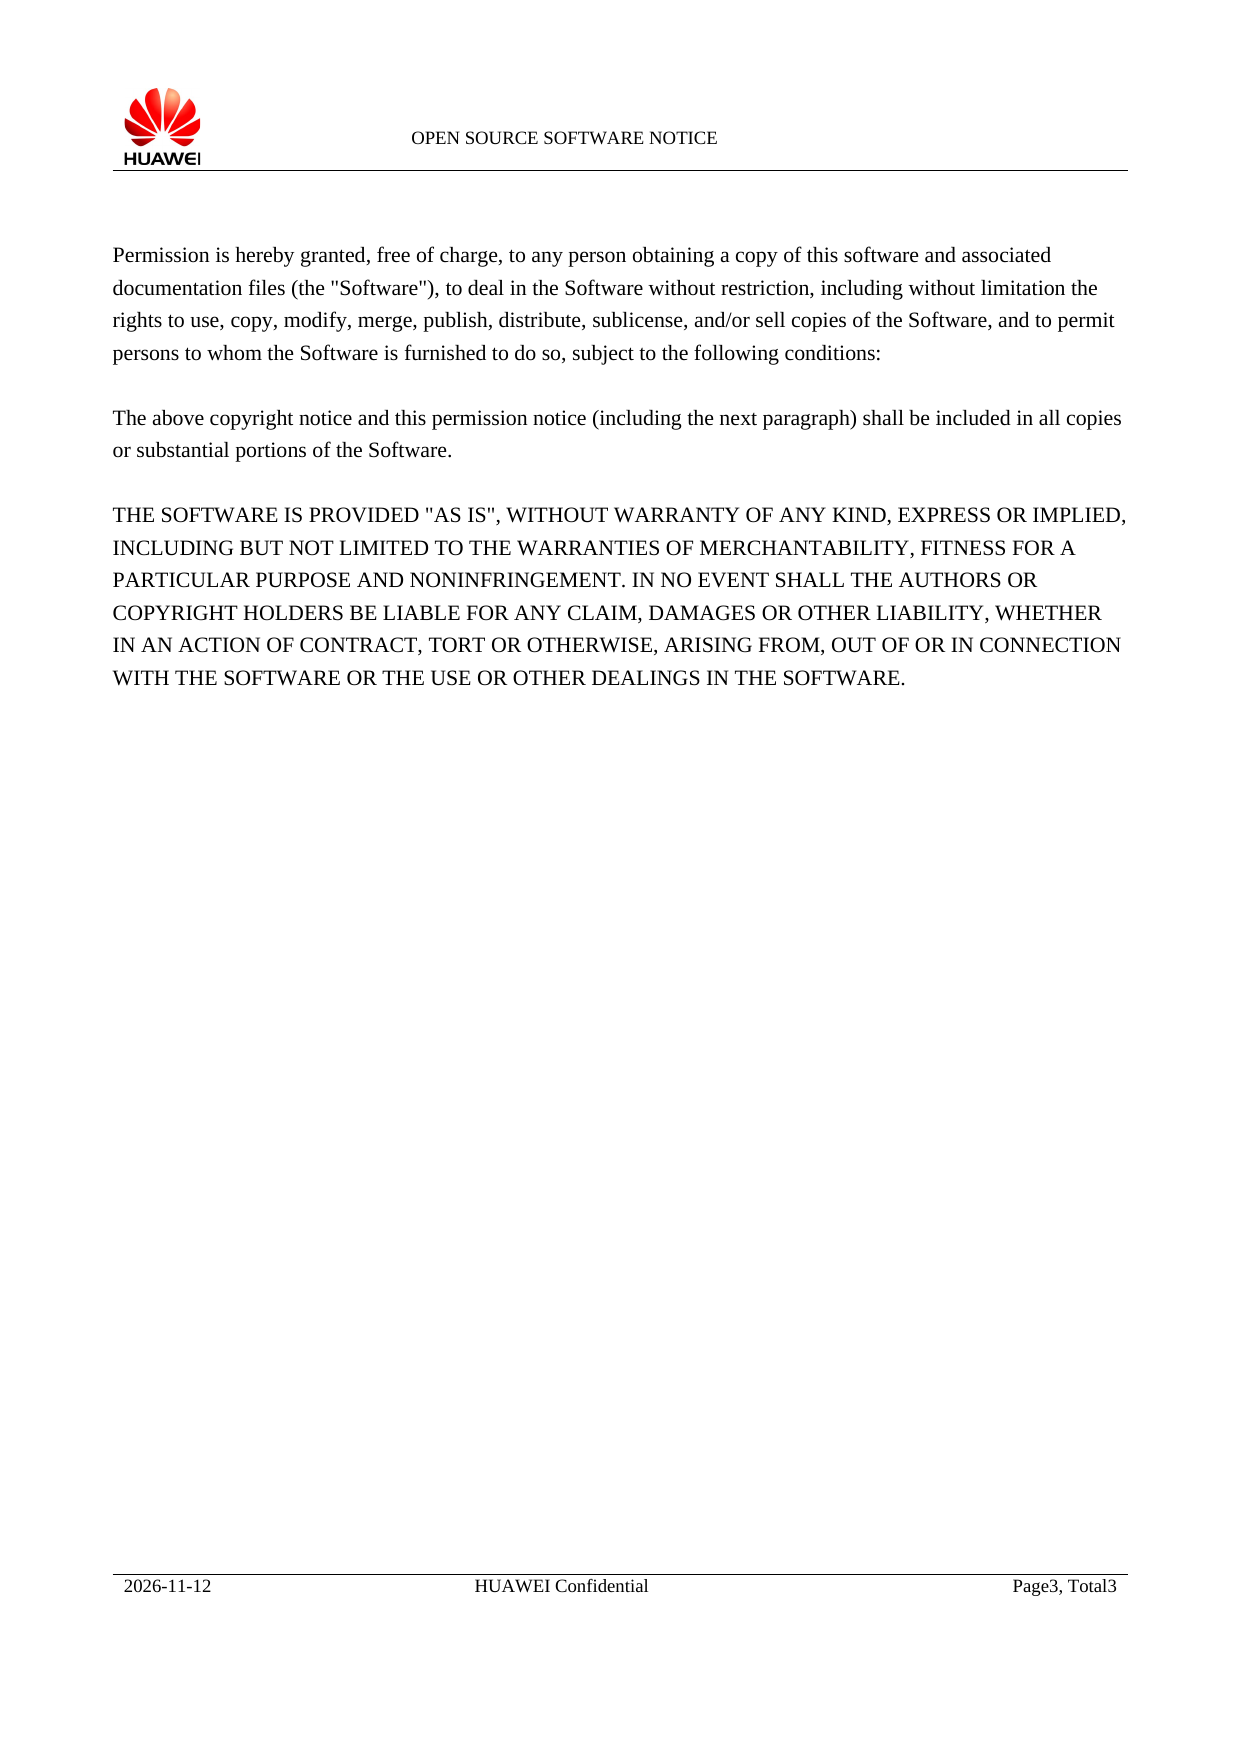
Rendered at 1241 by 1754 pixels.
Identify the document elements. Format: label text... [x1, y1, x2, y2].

picture [124, 88, 201, 165]
